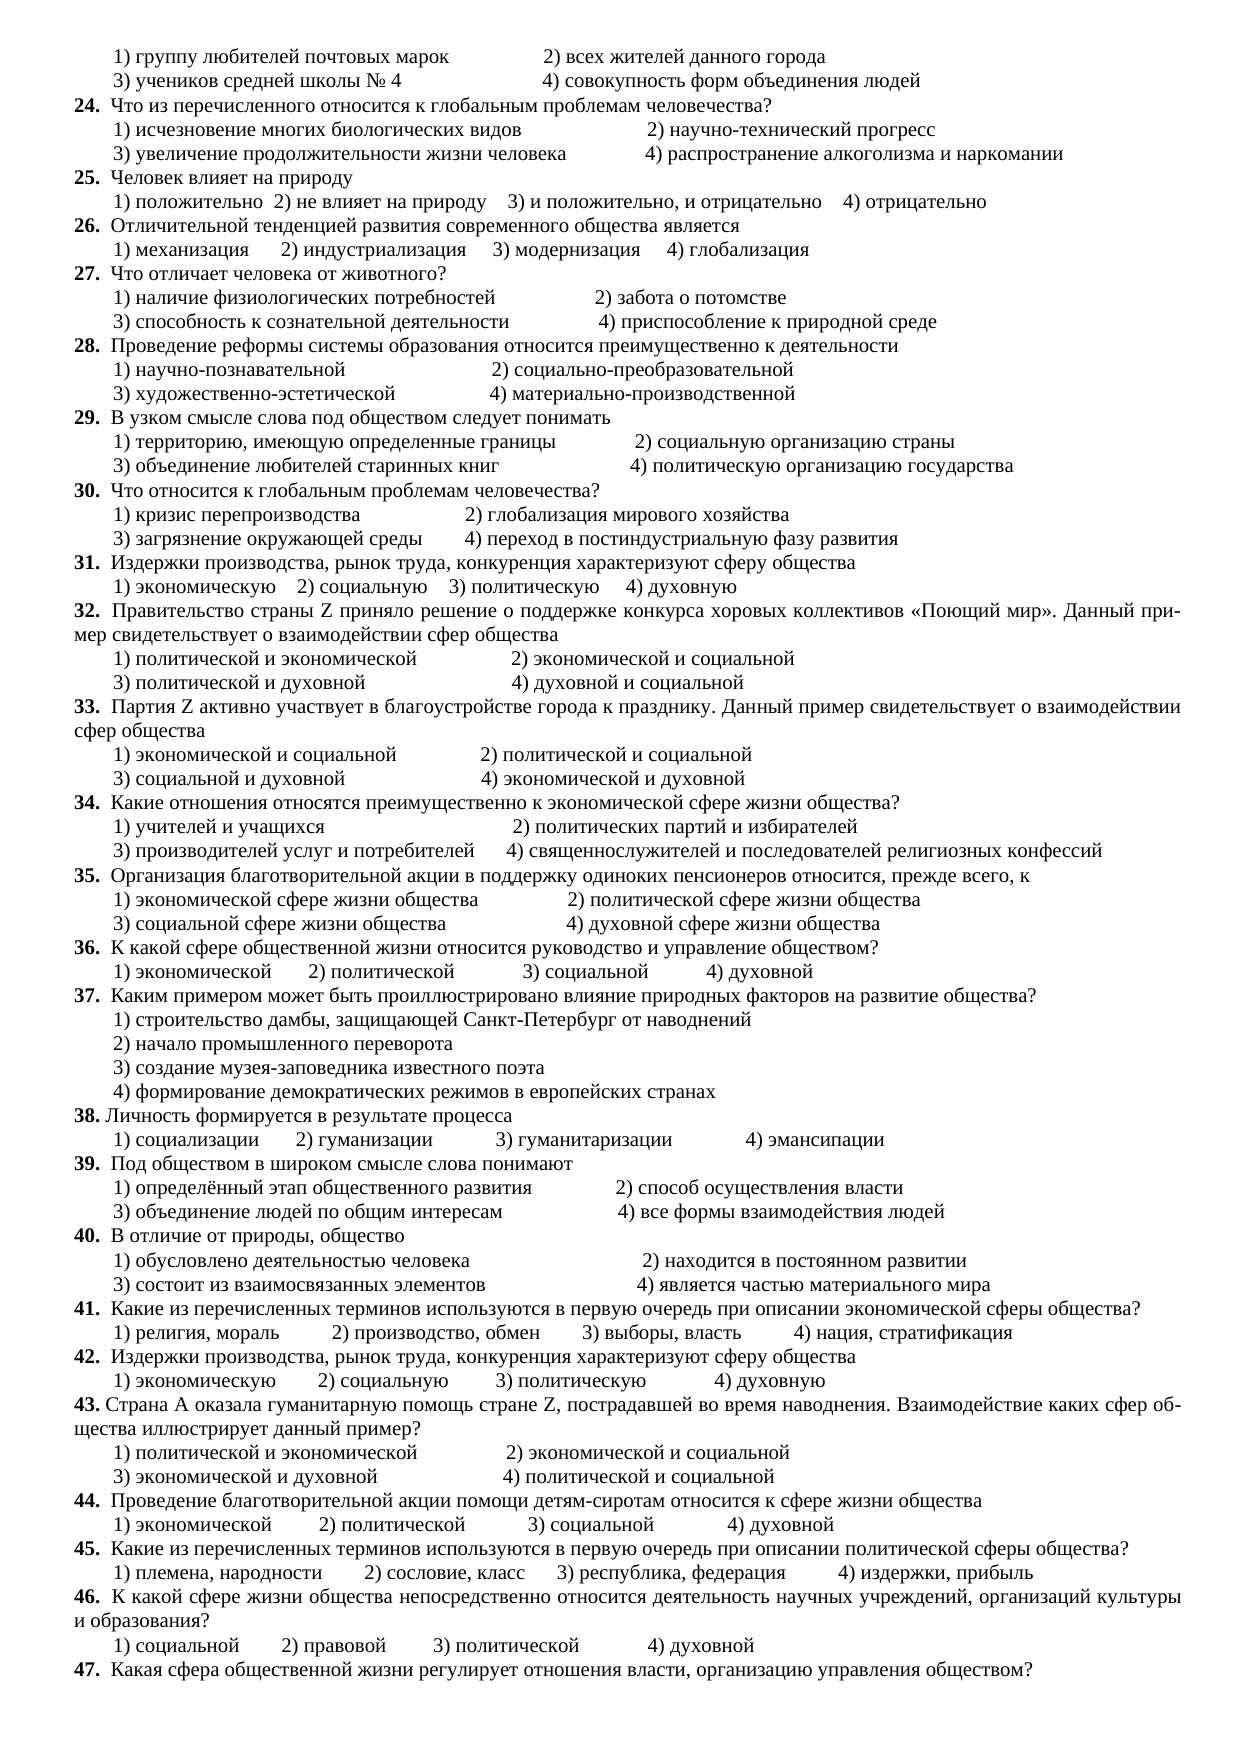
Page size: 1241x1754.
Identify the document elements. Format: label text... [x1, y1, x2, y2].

text 1) обусловлено деятельностью человека 2) находится в постоянном развитии [74, 1247, 1181, 1272]
text 3) состоит из взаимосвязанных элементов 4) является частью материального мира [74, 1272, 1181, 1296]
text 28. Проведение реформы системы образования относится преимущественно к деятельности [74, 333, 1181, 357]
text 34. Какие отношения относятся преимущественно к экономической сфере жизни общества? [74, 790, 1181, 814]
text 1) религия, мораль 2) производство, обмен 3) выборы, власть 4) нация, стратификация [74, 1320, 1181, 1344]
text 1) экономической 2) политической 3) социальной 4) духовной [74, 1512, 1181, 1536]
text 41. Какие из перечисленных терминов используются в первую очередь при описании экономической сферы общества? [74, 1296, 1181, 1320]
text 3) увеличение продолжительности жизни человека 4) распространение алкоголизма и наркомании [74, 141, 1181, 165]
text 1) социальной 2) правовой 3) политической 4) духовной [74, 1632, 1181, 1657]
text 44. Проведение благотворительной акции помощи детям-сиротам относится к сфере жизни общества [74, 1488, 1181, 1512]
text 47. Какая сфера общественной жизни регулирует отношения власти, организацию управления обществом? [74, 1657, 1181, 1681]
text 29. В узком смысле слова под обществом следует понимать [74, 405, 1181, 429]
text 1) научно-познавательной 2) социально-преобразовательной [74, 357, 1181, 381]
text 1) экономической сфере жизни общества 2) политической сфере жизни общества [74, 887, 1181, 911]
text 3) учеников средней школы № 4 4) совокупность форм объединения людей [74, 68, 1181, 92]
text 1) группу любителей почтовых марок 2) всех жителей данного города [74, 44, 1181, 68]
text 1) политической и экономической 2) экономической и социальной [74, 646, 1181, 670]
text 27. Что отличает человека от животного? [74, 261, 1181, 285]
text 1) учителей и учащихся 2) политических партий и избирателей [74, 814, 1181, 838]
text 3) загрязнение окружающей среды 4) переход в постиндустриальную фазу развития [74, 526, 1181, 550]
text 24. Что из перечисленного относится к глобальным проблемам человечества? [74, 92, 1181, 117]
text 1) племена, народности 2) сословие, класс 3) республика, федерация 4) издержки, прибыль [74, 1560, 1181, 1584]
text 1) экономической 2) политической 3) социальной 4) духовной [74, 959, 1181, 983]
text 42. Издержки производства, рынок труда, конкуренция характеризуют сферу общества [74, 1344, 1181, 1368]
text 3) способность к сознательной деятельности 4) приспособление к природной среде [74, 309, 1181, 333]
text 37. Каким примером может быть проиллюстрировано влияние природных факторов на развитие общества? [74, 983, 1181, 1007]
text 1) механизация 2) индустриализация 3) модернизация 4) глобализация [74, 237, 1181, 261]
text 46. К какой сфере жизни общества непосредственно относится деятельность научных учреждений, организаций культуры и образования? [74, 1584, 1181, 1632]
text 3) социальной сфере жизни общества 4) духовной сфере жизни общества [74, 911, 1181, 935]
text 38. Личность формируется в результате процесса [74, 1103, 1181, 1127]
text 3) объединение любителей старинных книг 4) политическую организацию государства [74, 453, 1181, 477]
text 1) экономическую 2) социальную 3) политическую 4) духовную [74, 574, 1181, 598]
text 30. Что относится к глобальным проблемам человечества? [74, 477, 1181, 502]
text 2) начало промышленного переворота [74, 1031, 1181, 1055]
text 3) производителей услуг и потребителей 4) священнослужителей и последователей религиозных конфессий [74, 838, 1181, 862]
text 1) определённый этап общественного развития 2) способ осуществления власти [74, 1175, 1181, 1199]
text 1) социализации 2) гуманизации 3) гуманитаризации 4) эмансипации [74, 1127, 1181, 1151]
text 1) строительство дамбы, защищающей Санкт-Петербург от наводнений [74, 1007, 1181, 1031]
text 25. Человек влияет на природу [74, 165, 1181, 189]
text 3) объединение людей по общим интересам 4) все формы взаимодействия людей [74, 1199, 1181, 1223]
text 26. Отличительной тенденцией развития современного общества является [74, 213, 1181, 237]
text 39. Под обществом в широком смысле слова понимают [74, 1151, 1181, 1175]
text 3) создание музея-заповедника известного поэта [74, 1055, 1181, 1079]
text 31. Издержки производства, рынок труда, конкуренция характеризуют сферу общества [74, 550, 1181, 574]
text 4) формирование демократических режимов в европейских странах [74, 1079, 1181, 1103]
text 3) социальной и духовной 4) экономической и духовной [74, 766, 1181, 790]
text 1) наличие физиологических потребностей 2) забота о потомстве [74, 285, 1181, 309]
text 1) экономической и социальной 2) политической и социальной [74, 742, 1181, 766]
text 1) исчезновение многих биологических видов 2) научно-технический прогресс [74, 117, 1181, 141]
text 1) политической и экономической 2) экономической и социальной [74, 1440, 1181, 1464]
text 32. Правительство страны Z приняло решение о поддержке конкурса хоровых коллективов «Поющий мир». Данный пример свидетельствует о взаимодействии сфер общества [74, 598, 1181, 646]
text 45. Какие из перечисленных терминов используются в первую очередь при описании политической сферы общества? [74, 1536, 1181, 1560]
text 1) территорию, имеющую определенные границы 2) социальную организацию страны [74, 429, 1181, 453]
text 1) экономическую 2) социальную 3) политическую 4) духовную [74, 1368, 1181, 1392]
text 40. В отличие от природы, общество [74, 1223, 1181, 1247]
text 36. К какой сфере общественной жизни относится руководство и управление обществом? [74, 935, 1181, 959]
text 35. Организация благотворительной акции в поддержку одиноких пенсионеров относится, прежде всего, к [74, 862, 1181, 887]
text 1) положительно 2) не влияет на природу 3) и положительно, и отрицательно 4) отрицательно [74, 189, 1181, 213]
text 3) художественно-эстетической 4) материально-производственной [74, 381, 1181, 405]
text 3) экономической и духовной 4) политической и социальной [74, 1464, 1181, 1488]
text 3) политической и духовной 4) духовной и социальной [74, 670, 1181, 694]
text 1) кризис перепроизводства 2) глобализация мирового хозяйства [74, 502, 1181, 526]
text 33. Партия Z активно участвует в благоустройстве города к празднику. Данный пример свидетельствует о взаимодействии сфер общества [74, 694, 1181, 742]
text 43. Страна А оказала гуманитарную помощь стране Z, пострадавшей во время наводнения. Взаимодействие каких сфер общества иллюстрирует данный пример? [74, 1392, 1181, 1440]
